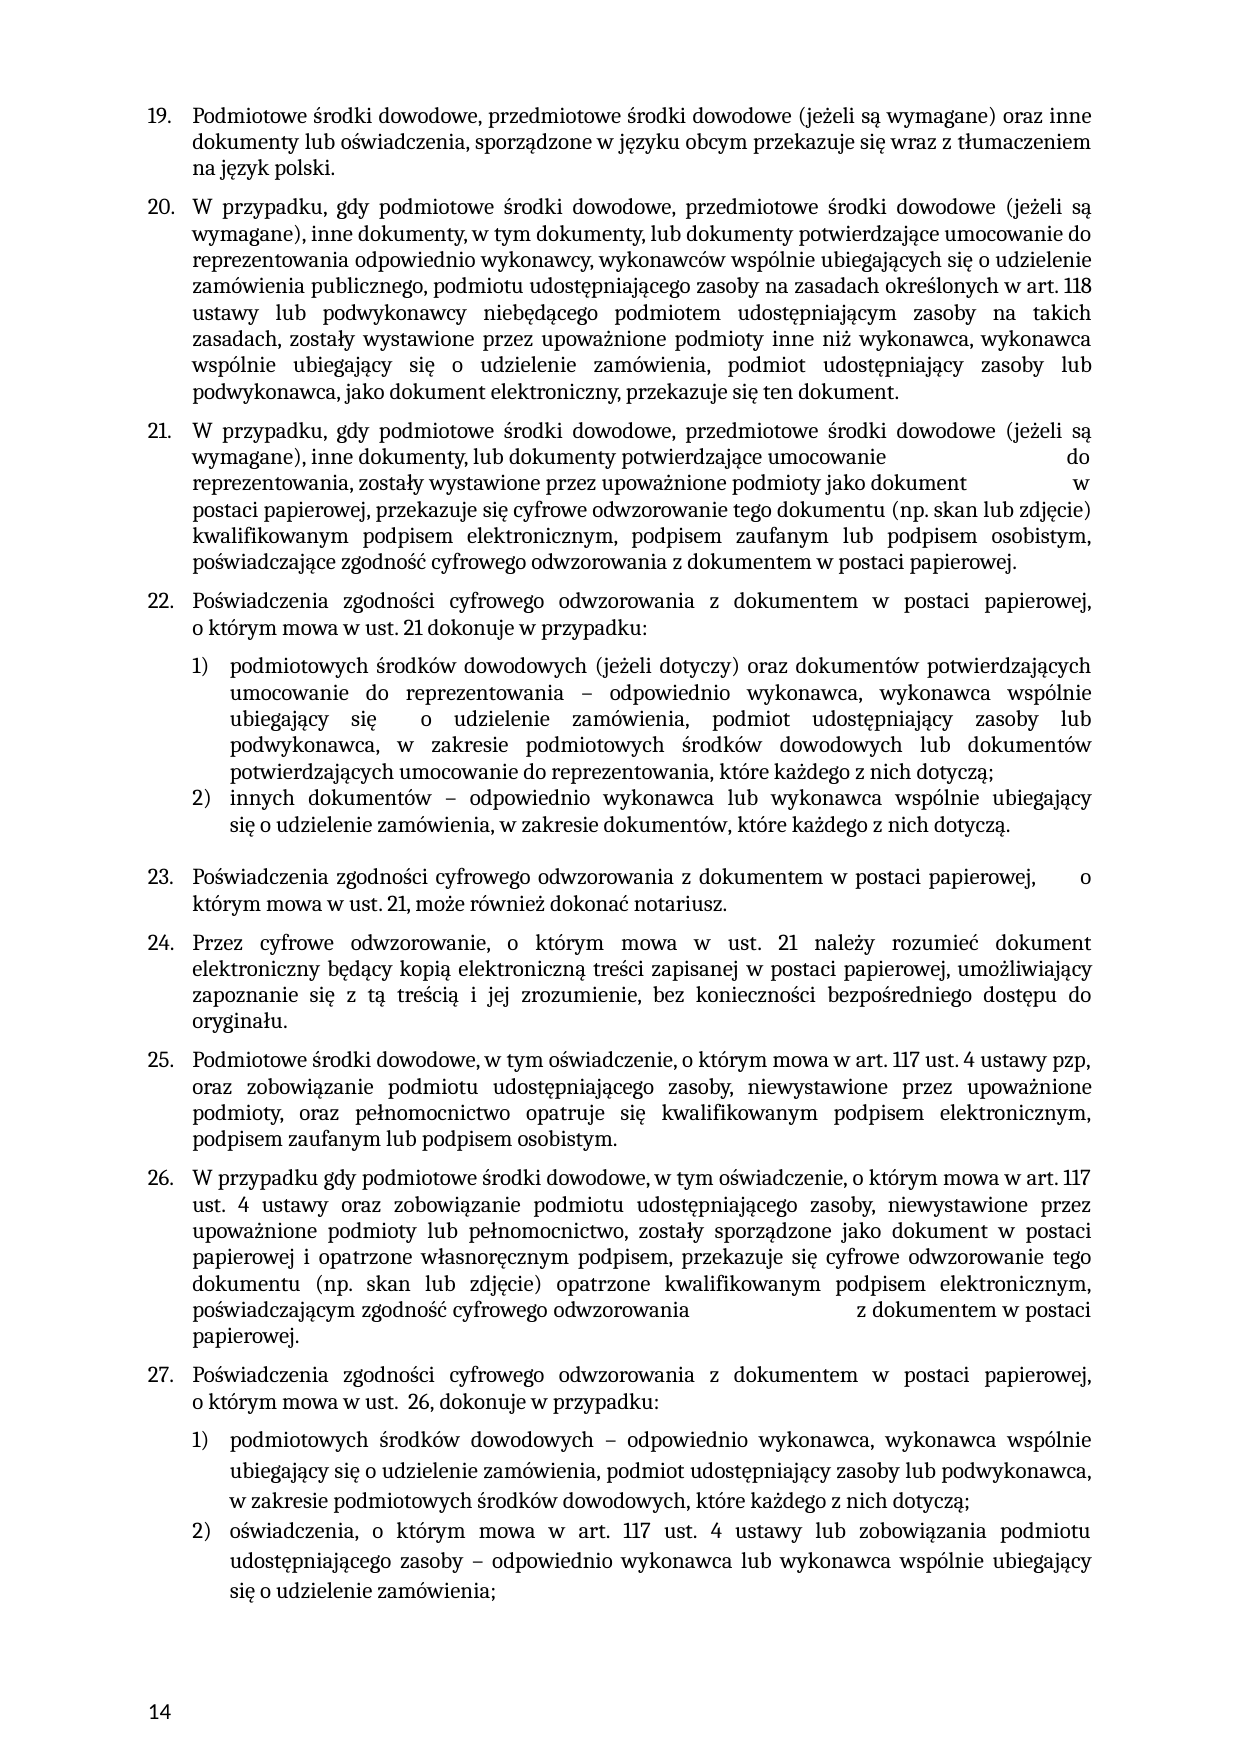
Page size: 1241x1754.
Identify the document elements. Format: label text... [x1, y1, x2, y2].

list podmiotowych środków dowodowych – odpowiednio wykonawca, wykonawca wspólnie ubiegający się o udzielenie zamówienia, podmiot udostępniający zasoby lub podwykonawca, w zakresie podmiotowych środków dowodowych, które każdego z nich dotyczą; [192, 1427, 1093, 1514]
list W przypadku, gdy podmiotowe środki dowodowe, przedmiotowe środki dowodowe (jeżeli są wymagane), inne dokumenty, lub dokumenty potwierdzające umocowanie do reprezentowania, zostały wystawione przez upoważnione podmioty jako dokument w postaci papierowej, przekazuje się cyfrowe odwzorowanie tego dokumentu (np. skan lub zdjęcie) kwalifikowanym podpisem elektronicznym, podpisem zaufanym lub podpisem osobistym, poświadczające zgodność cyfrowego odwzorowania z dokumentem w postaci papierowej. [148, 417, 1093, 576]
list oświadczenia, o którym mowa w art. 117 ust. 4 ustawy lub zobowiązania podmiotu udostępniającego zasoby – odpowiednio wykonawca lub wykonawca wspólnie ubiegający się o udzielenie zamówienia; [192, 1518, 1093, 1605]
list Poświadczenia zgodności cyfrowego odwzorowania z dokumentem w postaci papierowej, o którym mowa w ust. 21, może również dokonać notariusz. [148, 864, 1093, 917]
list Podmiotowe środki dowodowe, przedmiotowe środki dowodowe (jeżeli są wymagane) oraz inne dokumenty lub oświadczenia, sporządzone w języku obcym przekazuje się wraz z tłumaczeniem na język polski. [148, 102, 1093, 182]
list W przypadku, gdy podmiotowe środki dowodowe, przedmiotowe środki dowodowe (jeżeli są wymagane), inne dokumenty, w tym dokumenty, lub dokumenty potwierdzające umocowanie do reprezentowania odpowiednio wykonawcy, wykonawców wspólnie ubiegających się o udzielenie zamówienia publicznego, podmiotu udostępniającego zasoby na zasadach określonych w art. 118 ustawy lub podwykonawcy niebędącego podmiotem udostępniającym zasoby na takich zasadach, zostały wystawione przez upoważnione podmioty inne niż wykonawca, wykonawca wspólnie ubiegający się o udzielenie zamówienia, podmiot udostępniający zasoby lub podwykonawca, jako dokument elektroniczny, przekazuje się ten dokument. [148, 194, 1093, 405]
list innych dokumentów – odpowiednio wykonawca lub wykonawca wspólnie ubiegający się o udzielenie zamówienia, w zakresie dokumentów, które każdego z nich dotyczą. [192, 785, 1093, 838]
list podmiotowych środków dowodowych (jeżeli dotyczy) oraz dokumentów potwierdzających umocowanie do reprezentowania – odpowiednio wykonawca, wykonawca wspólnie ubiegający się o udzielenie zamówienia, podmiot udostępniający zasoby lub podwykonawca, w zakresie podmiotowych środków dowodowych lub dokumentów potwierdzających umocowanie do reprezentowania, które każdego z nich dotyczą; [192, 653, 1093, 785]
list Podmiotowe środki dowodowe, w tym oświadczenie, o którym mowa w art. 117 ust. 4 ustawy pzp, oraz zobowiązanie podmiotu udostępniającego zasoby, niewystawione przez upoważnione podmioty, oraz pełnomocnictwo opatruje się kwalifikowanym podpisem elektronicznym, podpisem zaufanym lub podpisem osobistym. [148, 1047, 1093, 1153]
list Poświadczenia zgodności cyfrowego odwzorowania z dokumentem w postaci papierowej, o którym mowa w ust. 21 dokonuje w przypadku: [148, 588, 1093, 641]
list Przez cyfrowe odwzorowanie, o którym mowa w ust. 21 należy rozumieć dokument elektroniczny będący kopią elektroniczną treści zapisanej w postaci papierowej, umożliwiający zapoznanie się z tą treścią i jej zrozumienie, bez konieczności bezpośredniego dostępu do oryginału. [148, 929, 1093, 1035]
list Poświadczenia zgodności cyfrowego odwzorowania z dokumentem w postaci papierowej, o którym mowa w ust. 26, dokonuje w przypadku: [148, 1362, 1093, 1415]
list W przypadku gdy podmiotowe środki dowodowe, w tym oświadczenie, o którym mowa w art. 117 ust. 4 ustawy oraz zobowiązanie podmiotu udostępniającego zasoby, niewystawione przez upoważnione podmioty lub pełnomocnictwo, zostały sporządzone jako dokument w postaci papierowej i opatrzone własnoręcznym podpisem, przekazuje się cyfrowe odwzorowanie tego dokumentu (np. skan lub zdjęcie) opatrzone kwalifikowanym podpisem elektronicznym, poświadczającym zgodność cyfrowego odwzorowania z dokumentem w postaci papierowej. [148, 1165, 1093, 1349]
